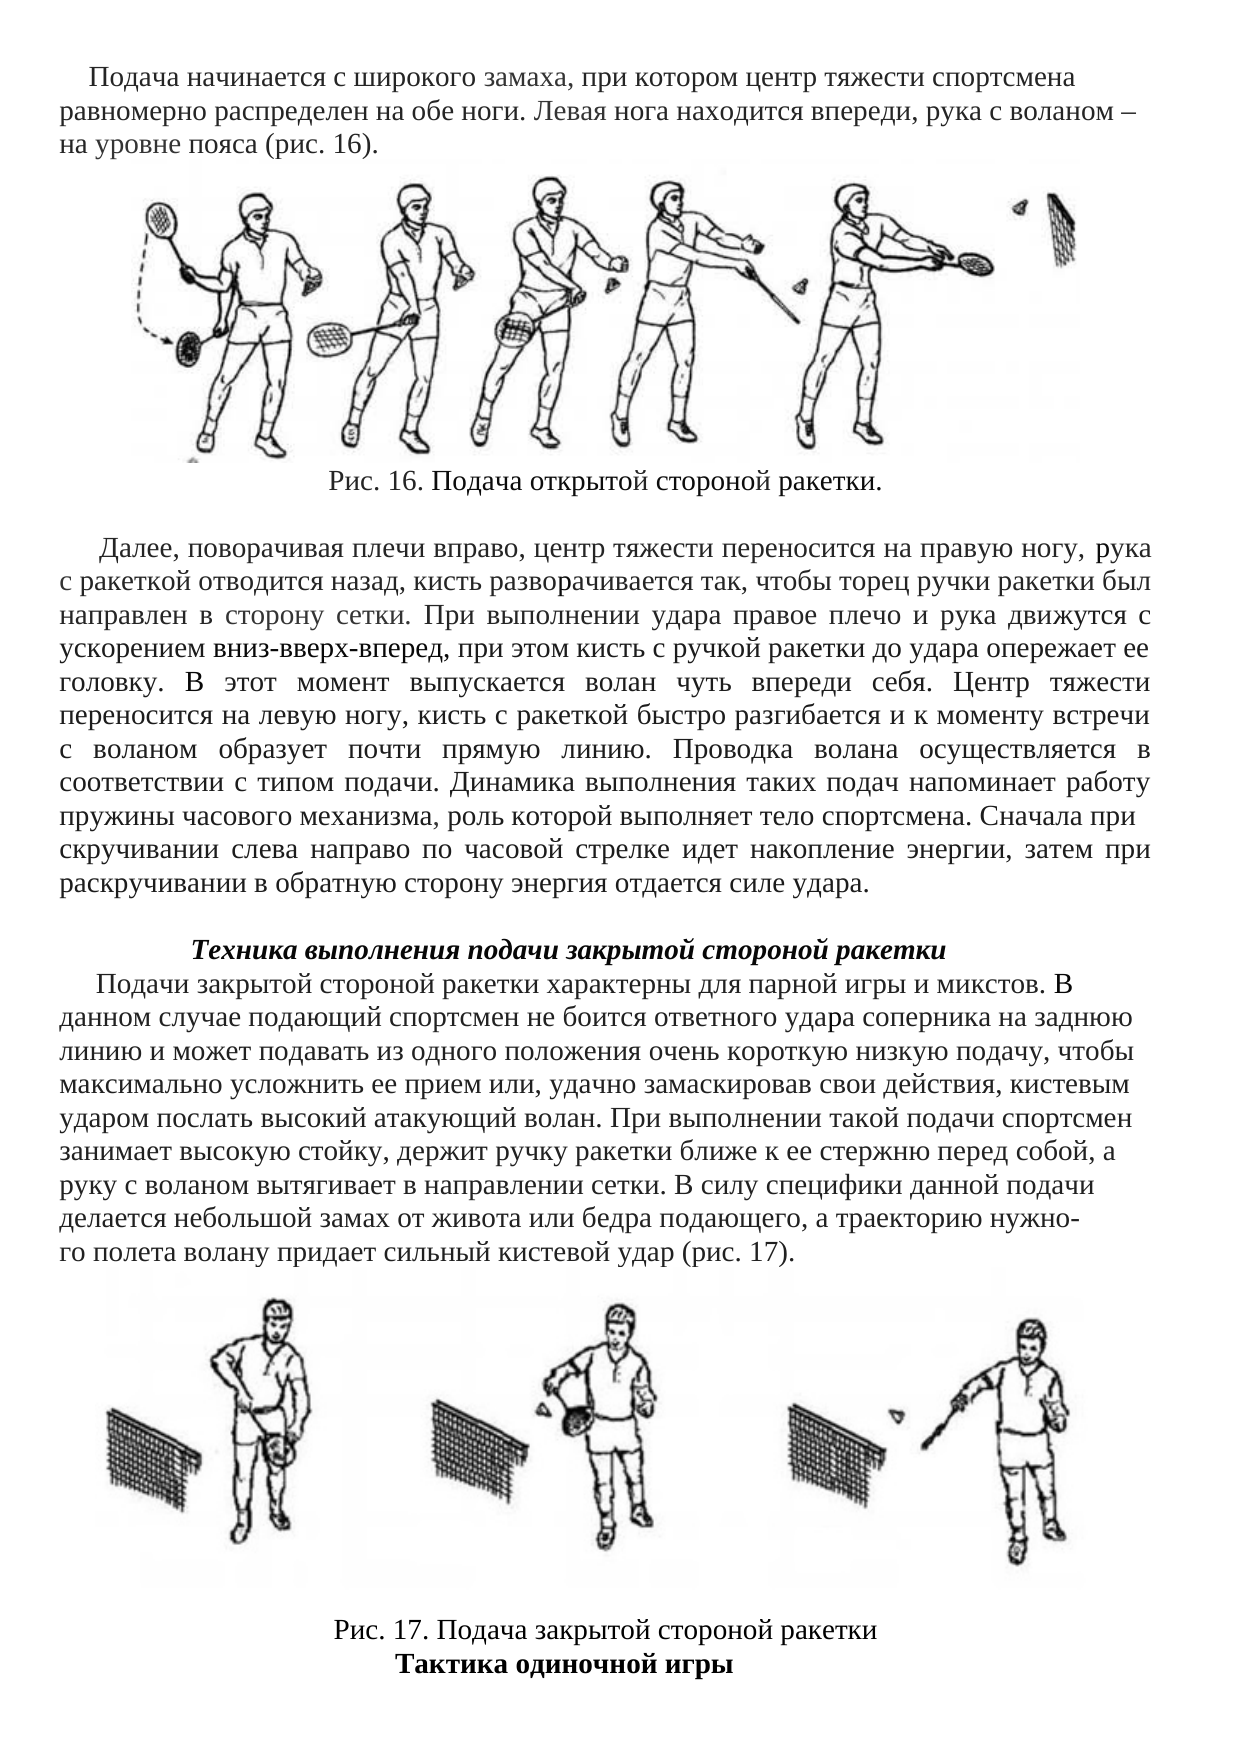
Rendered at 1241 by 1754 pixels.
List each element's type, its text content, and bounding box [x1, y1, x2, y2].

picture [130, 159, 1080, 463]
text Далее, поворачивая плечи вправо, центр тяжести переносится на правую ногу, рука с ракеткой отводится назад, кисть разворачивается так, чтобы торец ручки ракетки был направлен в сторону сетки. При выполнении удара правое плечо и рука движутся с ускорением вниз-вверх-вперед, при этом кисть с ручкой ракетки до удара опережает ее [59, 530, 1152, 664]
text ударом послать высокий атакующий волан. При выполнении такой подачи спортсмен занимает высокую стойку, держит ручку ракетки ближе к ее стержню перед собой, а руку с воланом вытягивает в направлении сетки. В силу специфики данной подачи делается небольшой замах от живота или бедра подающего, а траекторию нужно- [59, 1100, 1152, 1234]
text Рис. 16. Подача открытой стороной ракетки. [59, 463, 1152, 496]
text Тактика одиночной игры [88, 1646, 1152, 1679]
text Подачи закрытой стороной ракетки характерны для парной игры и микстов. В данном случае подающий спортсмен не боится ответного удара соперника на заднюю линию и может подавать из одного положения очень короткую низкую подачу, чтобы максимально усложнить ее прием или, удачно замаскировав свои действия, кистевым [59, 966, 1152, 1100]
text головку. В этот момент выпускается волан чуть впереди себя. Центр тяжести переносится на левую ногу, кисть с ракеткой быстро разгибается и к моменту встречи с воланом образует почти прямую линию. Проводка волана осуществляется в соответствии с типом подачи. Динамика выполнения таких подач напоминает работу пружины часового механизма, роль которой выполняет тело спортсмена. Сначала при [59, 664, 1152, 832]
picture [95, 1267, 1116, 1613]
text Рис. 17. Подача закрытой стороной ракетки [59, 1612, 1152, 1646]
text Подача начинается с широкого замаха, при котором центр тяжести спортсмена равномерно распределен на обе ноги. Левая нога находится впереди, рука с воланом – на уровне пояса (рис. 16). [59, 59, 1152, 160]
text Техника выполнения подачи закрытой стороной ракетки [59, 932, 1152, 966]
text го полета волану придает сильный кистевой удар (рис. 17). [59, 1234, 1152, 1268]
text скручивании слева направо по часовой стрелке идет накопление энергии, затем при раскручивании в обратную сторону энергия отдается силе удара. [59, 832, 1152, 899]
